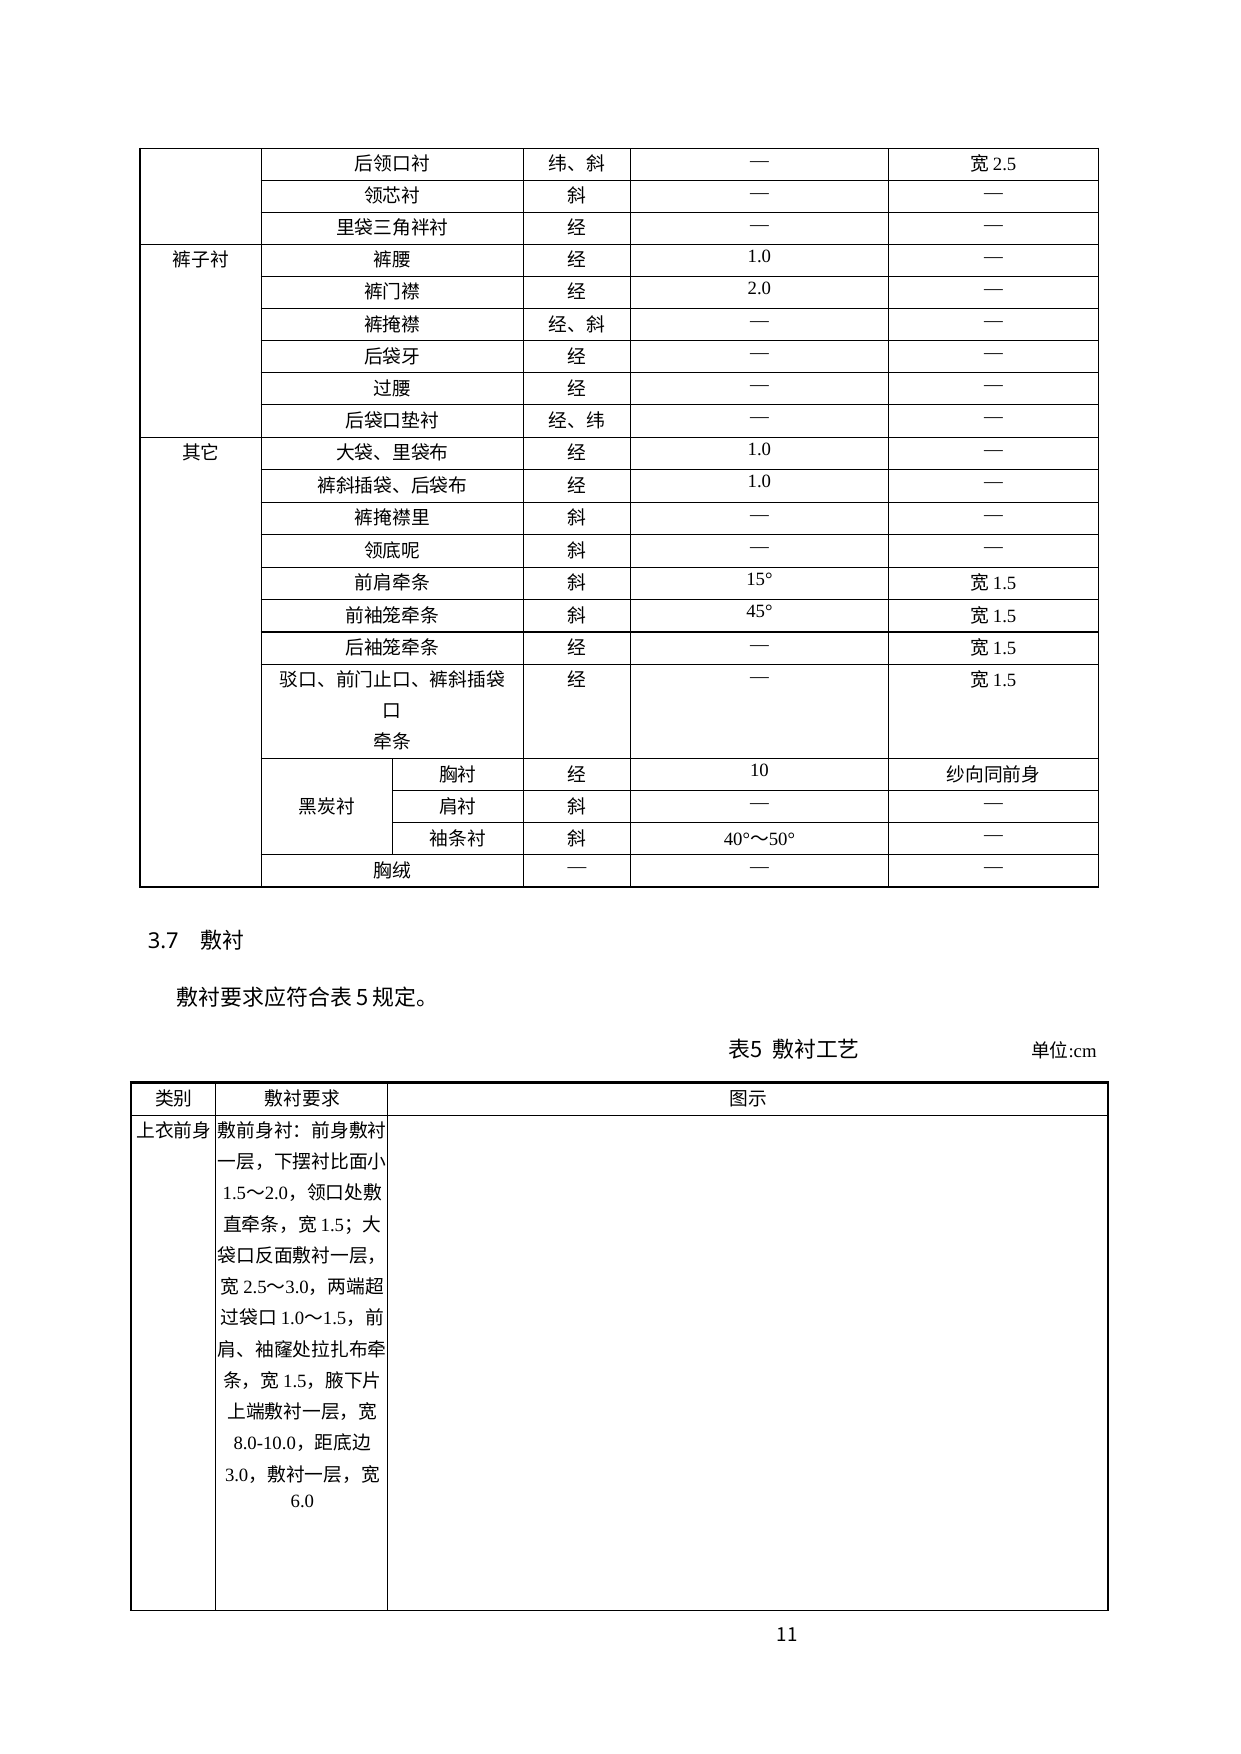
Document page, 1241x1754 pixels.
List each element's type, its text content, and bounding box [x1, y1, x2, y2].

table_cell — [631, 373, 888, 404]
table_cell — [631, 181, 888, 212]
table_cell — [889, 503, 1098, 534]
table_cell 纬、斜 [524, 149, 630, 180]
table_cell — [889, 341, 1098, 372]
table_cell 裤子衬 [141, 245, 261, 437]
table_cell — [889, 405, 1098, 437]
table_cell 经 [524, 245, 630, 276]
table_cell 经 [524, 759, 630, 790]
table_cell — [889, 309, 1098, 340]
table_cell 裤腰 [262, 245, 523, 276]
table_cell 其它 [141, 438, 261, 886]
table_cell 裤门襟 [262, 277, 523, 308]
table_cell 经、斜 [524, 309, 630, 340]
subtitle 敷衬 [148, 923, 1107, 955]
table_cell — [631, 149, 888, 180]
table_cell 里袋三角袢衬 [262, 213, 523, 244]
table_cell — [631, 535, 888, 567]
table_cell 宽1.5 [889, 600, 1098, 631]
table_cell — [889, 855, 1098, 886]
table_cell 后袋牙 [262, 341, 523, 372]
table_cell — [889, 470, 1098, 502]
table_cell — [631, 341, 888, 372]
table_cell 前袖笼牵条 [262, 600, 523, 631]
table_cell 1.0 [631, 245, 888, 276]
table_cell 斜 [524, 823, 630, 854]
table_cell 1.0 [631, 470, 888, 502]
table_cell 裤斜插袋、后袋布 [262, 470, 523, 502]
table_cell — [889, 373, 1098, 404]
table_cell 袖条衬 [393, 823, 523, 854]
table_cell — [889, 823, 1098, 854]
table_cell 宽1.5 [889, 568, 1098, 599]
table_cell 2.0 [631, 277, 888, 308]
table_cell — [889, 438, 1098, 469]
table_cell 裤掩襟 [262, 309, 523, 340]
table_cell 斜 [524, 791, 630, 822]
table_cell — [631, 665, 888, 758]
table_cell 40°～50° [631, 823, 888, 854]
table_cell 胸绒 [262, 855, 523, 886]
table_cell 经 [524, 373, 630, 404]
table_cell 经 [524, 633, 630, 663]
table_cell 15° [631, 568, 888, 599]
table_cell — [631, 405, 888, 437]
table_cell 领底呢 [262, 535, 523, 567]
table_cell — [524, 855, 630, 886]
table_cell 宽1.5 [889, 633, 1098, 663]
table_cell 过腰 [262, 373, 523, 404]
table_cell 斜 [524, 503, 630, 534]
table_cell 前肩牵条 [262, 568, 523, 599]
table_cell 1.0 [631, 438, 888, 469]
table_cell 后袋口垫衬 [262, 405, 523, 437]
table_cell — [631, 309, 888, 340]
table_cell — [889, 181, 1098, 212]
table_cell — [889, 535, 1098, 567]
table_cell 经 [524, 277, 630, 308]
table_cell 宽1.5 [889, 665, 1098, 758]
table_cell 10 [631, 759, 888, 790]
table_cell — [889, 791, 1098, 822]
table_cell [216, 1116, 387, 1610]
table_cell — [889, 277, 1098, 308]
table_cell — [631, 503, 888, 534]
table_cell 裤掩襟里 [262, 503, 523, 534]
table_cell — [631, 633, 888, 663]
table_cell 45° [631, 600, 888, 631]
table_cell — [631, 213, 888, 244]
table_cell 胸衬 [393, 759, 523, 790]
table_cell 上衣前身 [132, 1116, 215, 1610]
table_cell 斜 [524, 568, 630, 599]
table_cell 黑炭衬 [262, 759, 392, 854]
table_cell 经 [524, 438, 630, 469]
table_cell 领芯衬 [262, 181, 523, 212]
table_cell 经 [524, 213, 630, 244]
table_cell 经 [524, 665, 630, 758]
text 敷衬要求应符合表5规定。 [133, 980, 1107, 1011]
table_cell 纱向同前身 [889, 759, 1098, 790]
table_cell 后袖笼牵条 [262, 633, 523, 663]
table_cell — [889, 245, 1098, 276]
list 敷衬工艺 单位:cm [133, 1032, 1096, 1063]
table_cell 肩衬 [393, 791, 523, 822]
table_header 图示 [388, 1084, 1107, 1114]
table_cell 斜 [524, 600, 630, 631]
table_cell 斜 [524, 181, 630, 212]
table_cell 后领口衬 [262, 149, 523, 180]
table_cell — [889, 213, 1098, 244]
table_header 类别 [132, 1084, 215, 1114]
table_cell — [631, 855, 888, 886]
table_cell 驳口、前门止口、裤斜插袋口 牵条 [262, 665, 523, 758]
table_cell 经 [524, 341, 630, 372]
table_cell 宽2.5 [889, 149, 1098, 180]
table_header 敷衬要求 [216, 1084, 387, 1114]
table_cell 经、纬 [524, 405, 630, 437]
table_cell 斜 [524, 535, 630, 567]
table_cell — [631, 791, 888, 822]
table_cell 大袋、里袋布 [262, 438, 523, 469]
table_cell [388, 1116, 1107, 1610]
table_cell 经 [524, 470, 630, 502]
